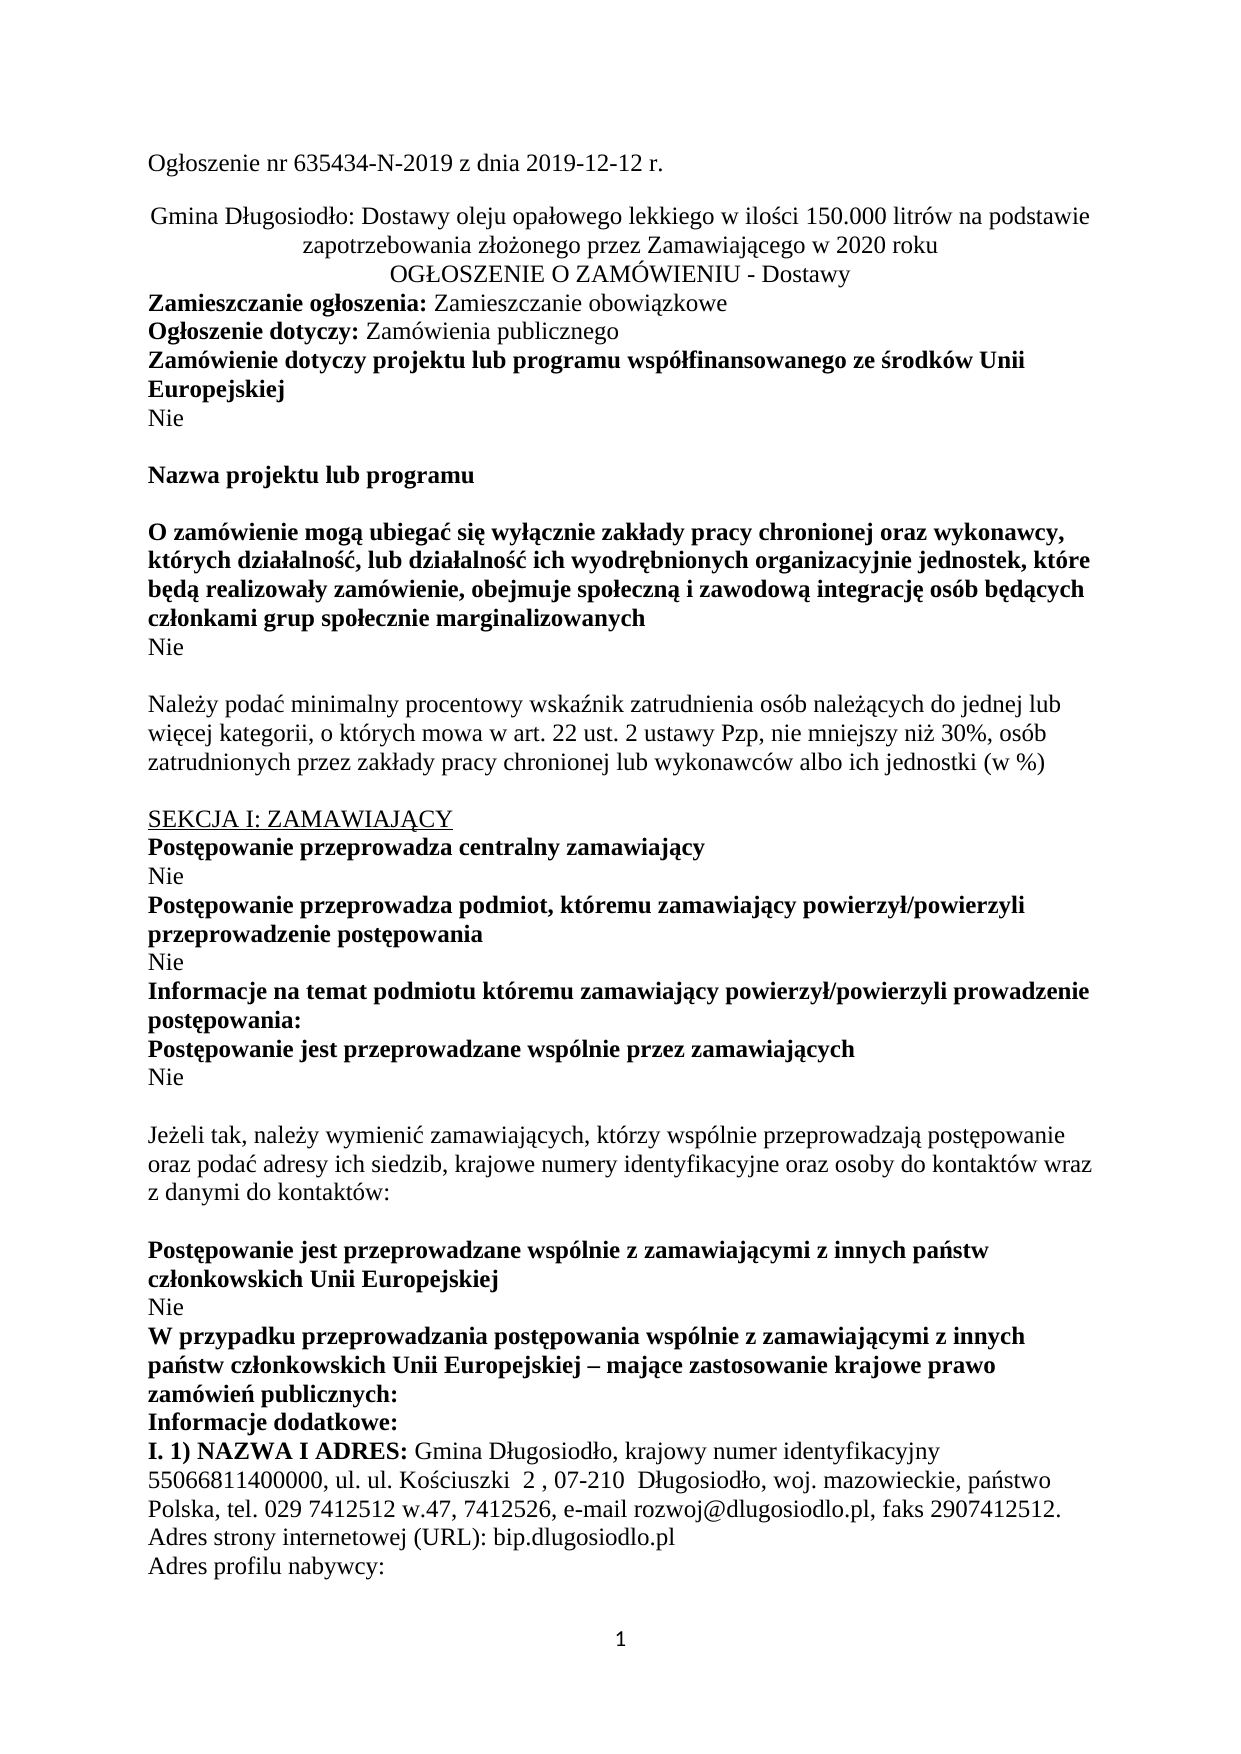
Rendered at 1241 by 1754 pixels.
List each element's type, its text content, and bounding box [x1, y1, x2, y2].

text Postępowanie przeprowadza podmiot, któremu zamawiający powierzył/powierzyli przeprowadzenie postępowania [148, 890, 1093, 947]
text Postępowanie przeprowadza centralny zamawiający [148, 832, 1093, 861]
text Nie [148, 632, 1093, 661]
text O zamówienie mogą ubiegać się wyłącznie zakłady pracy chronionej oraz wykonawcy, których działalność, lub działalność ich wyodrębnionych organizacyjnie jednostek, które będą realizowały zamówienie, obejmuje społeczną i zawodową integrację osób będących członkami grup społecznie marginalizowanych [148, 517, 1093, 632]
text Nie [148, 947, 1093, 976]
text SEKCJA I: ZAMAWIAJĄCY [148, 804, 1093, 832]
text Nie [148, 1062, 1093, 1091]
text Nie [148, 861, 1093, 890]
text Jeżeli tak, należy wymienić zamawiających, którzy wspólnie przeprowadzają postępowanie oraz podać adresy ich siedzib, krajowe numery identyfikacyjne oraz osoby do kontaktów wraz z danymi do kontaktów: Postępowanie jest przeprowadzane wspólnie z zamawiającymi z innych państw członkowskich Unii Europejskiej [148, 1091, 1093, 1292]
text Należy podać minimalny procentowy wskaźnik zatrudnienia osób należących do jednej lub więcej kategorii, o których mowa w art. 22 ust. 2 ustawy Pzp, nie mniejszy niż 30%, osób zatrudnionych przez zakłady pracy chronionej lub wykonawców albo ich jednostki (w %) [148, 661, 1093, 804]
text Ogłoszenie nr 635434-N-2019 z dnia 2019-12-12 r. [148, 148, 1093, 176]
text Informacje na temat podmiotu któremu zamawiający powierzył/powierzyli prowadzenie postępowania: Postępowanie jest przeprowadzane wspólnie przez zamawiających [148, 976, 1093, 1062]
text W przypadku przeprowadzania postępowania wspólnie z zamawiającymi z innych państw członkowskich Unii Europejskiej – mające zastosowanie krajowe prawo zamówień publicznych: Informacje dodatkowe: [148, 1321, 1093, 1436]
text Zamieszczanie ogłoszenia: Zamieszczanie obowiązkowe [148, 288, 1093, 316]
text Nazwa projektu lub programu [148, 431, 1093, 517]
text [148, 1436, 1093, 1580]
text Gmina Długosiodło: Dostawy oleju opałowego lekkiego w ilości 150.000 litrów na podstawie zapotrzebowania złożonego przez Zamawiającego w 2020 roku OGŁOSZENIE O ZAMÓWIENIU - Dostawy [148, 201, 1093, 288]
text Nie [148, 1292, 1093, 1321]
text Zamówienie dotyczy projektu lub programu współfinansowanego ze środków Unii Europejskiej [148, 345, 1093, 403]
text Ogłoszenie dotyczy: Zamówienia publicznego [148, 316, 1093, 345]
text Nie [148, 403, 1093, 431]
